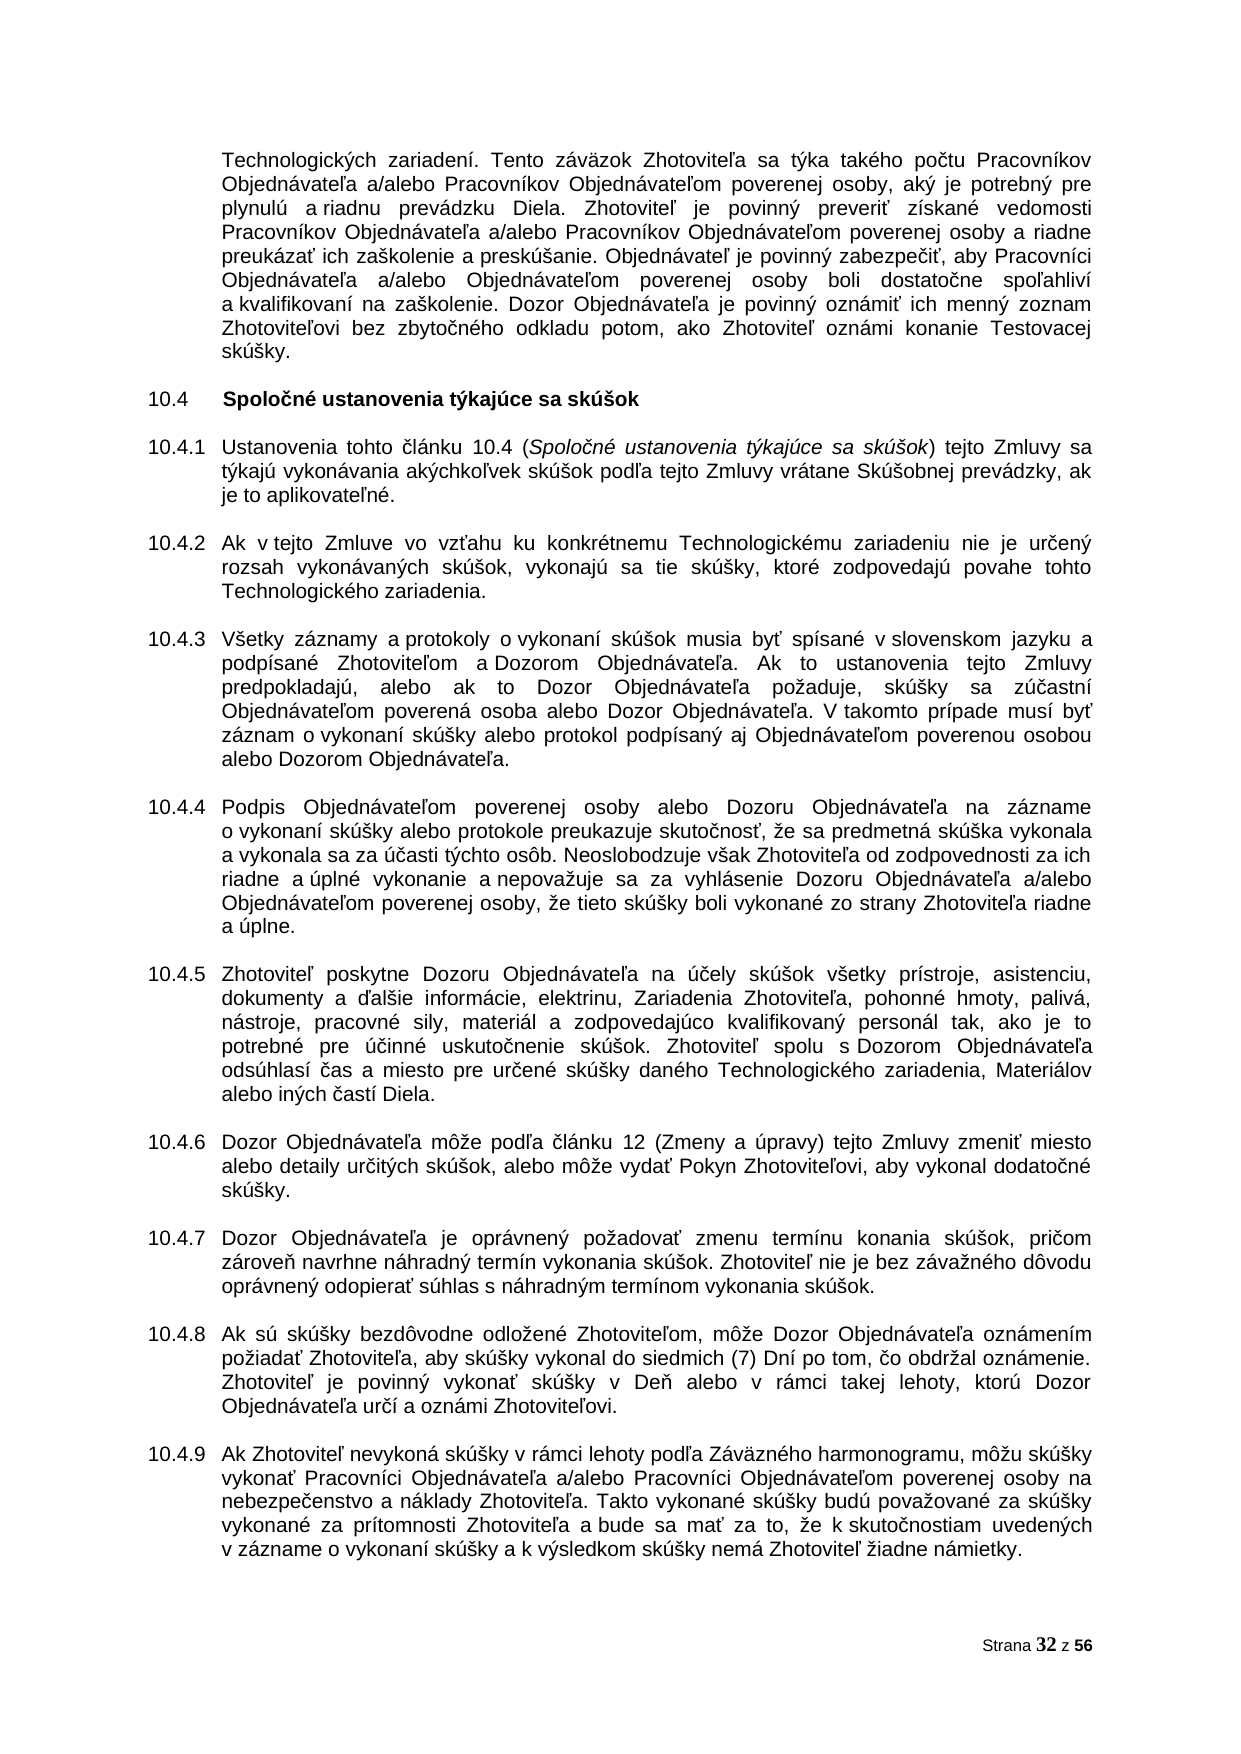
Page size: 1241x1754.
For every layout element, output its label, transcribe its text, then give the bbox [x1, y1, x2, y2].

list Dozor Objednávateľa môže podľa článku 12 (Zmeny a úpravy) tejto Zmluvy zmeniť miesto alebo detaily určitých skúšok, alebo môže vydať Pokyn Zhotoviteľovi, aby vykonal dodatočné skúšky. [148, 1130, 1093, 1202]
list Ustanovenia tohto článku 10.4 (Spoločné ustanovenia týkajúce sa skúšok) tejto Zmluvy sa týkajú vykonávania akýchkoľvek skúšok podľa tejto Zmluvy vrátane Skúšobnej prevádzky, ak je to aplikovateľné. [148, 435, 1093, 507]
list Zhotoviteľ poskytne Dozoru Objednávateľa na účely skúšok všetky prístroje, asistenciu, dokumenty a ďalšie informácie, elektrinu, Zariadenia Zhotoviteľa, pohonné hmoty, palivá, nástroje, pracovné sily, materiál a zodpovedajúco kvalifikovaný personál tak, ako je to potrebné pre účinné uskutočnenie skúšok. Zhotoviteľ spolu s Dozorom Objednávateľa odsúhlasí čas a miesto pre určené skúšky daného Technologického zariadenia, Materiálov alebo iných častí Diela. [148, 962, 1093, 1106]
list Dozor Objednávateľa je oprávnený požadovať zmenu termínu konania skúšok, pričom zároveň navrhne náhradný termín vykonania skúšok. Zhotoviteľ nie je bez závažného dôvodu oprávnený odopierať súhlas s náhradným termínom vykonania skúšok. [148, 1226, 1093, 1298]
list Ak v tejto Zmluve vo vzťahu ku konkrétnemu Technologickému zariadeniu nie je určený rozsah vykonávaných skúšok, vykonajú sa tie skúšky, ktoré zodpovedajú povahe tohto Technologického zariadenia. [148, 531, 1093, 603]
list Ak Zhotoviteľ nevykoná skúšky v rámci lehoty podľa Záväzného harmonogramu, môžu skúšky vykonať Pracovníci Objednávateľa a/alebo Pracovníci Objednávateľom poverenej osoby na nebezpečenstvo a náklady Zhotoviteľa. Takto vykonané skúšky budú považované za skúšky vykonané za prítomnosti Zhotoviteľa a bude sa mať za to, že k skutočnostiam uvedených v zázname o vykonaní skúšky a k výsledkom skúšky nemá Zhotoviteľ žiadne námietky. [148, 1441, 1093, 1561]
list Ak sú skúšky bezdôvodne odložené Zhotoviteľom, môže Dozor Objednávateľa oznámením požiadať Zhotoviteľa, aby skúšky vykonal do siedmich (7) Dní po tom, čo obdržal oznámenie. Zhotoviteľ je povinný vykonať skúšky v Deň alebo v rámci takej lehoty, ktorú Dozor Objednávateľa určí a oznámi Zhotoviteľovi. [148, 1322, 1093, 1417]
list Všetky záznamy a protokoly o vykonaní skúšok musia byť spísané v slovenskom jazyku a podpísané Zhotoviteľom a Dozorom Objednávateľa. Ak to ustanovenia tejto Zmluvy predpokladajú, alebo ak to Dozor Objednávateľa požaduje, skúšky sa zúčastní Objednávateľom poverená osoba alebo Dozor Objednávateľa. V takomto prípade musí byť záznam o vykonaní skúšky alebo protokol podpísaný aj Objednávateľom poverenou osobou alebo Dozorom Objednávateľa. [148, 627, 1093, 771]
list Spoločné ustanovenia týkajúce sa skúšok [148, 387, 1093, 411]
list Podpis Objednávateľom poverenej osoby alebo Dozoru Objednávateľa na zázname o vykonaní skúšky alebo protokole preukazuje skutočnosť, že sa predmetná skúška vykonala a vykonala sa za účasti týchto osôb. Neoslobodzuje však Zhotoviteľa od zodpovednosti za ich riadne a úplné vykonanie a nepovažuje sa za vyhlásenie Dozoru Objednávateľa a/alebo Objednávateľom poverenej osoby, že tieto skúšky boli vykonané zo strany Zhotoviteľa riadne a úplne. [148, 794, 1093, 938]
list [148, 148, 1093, 363]
